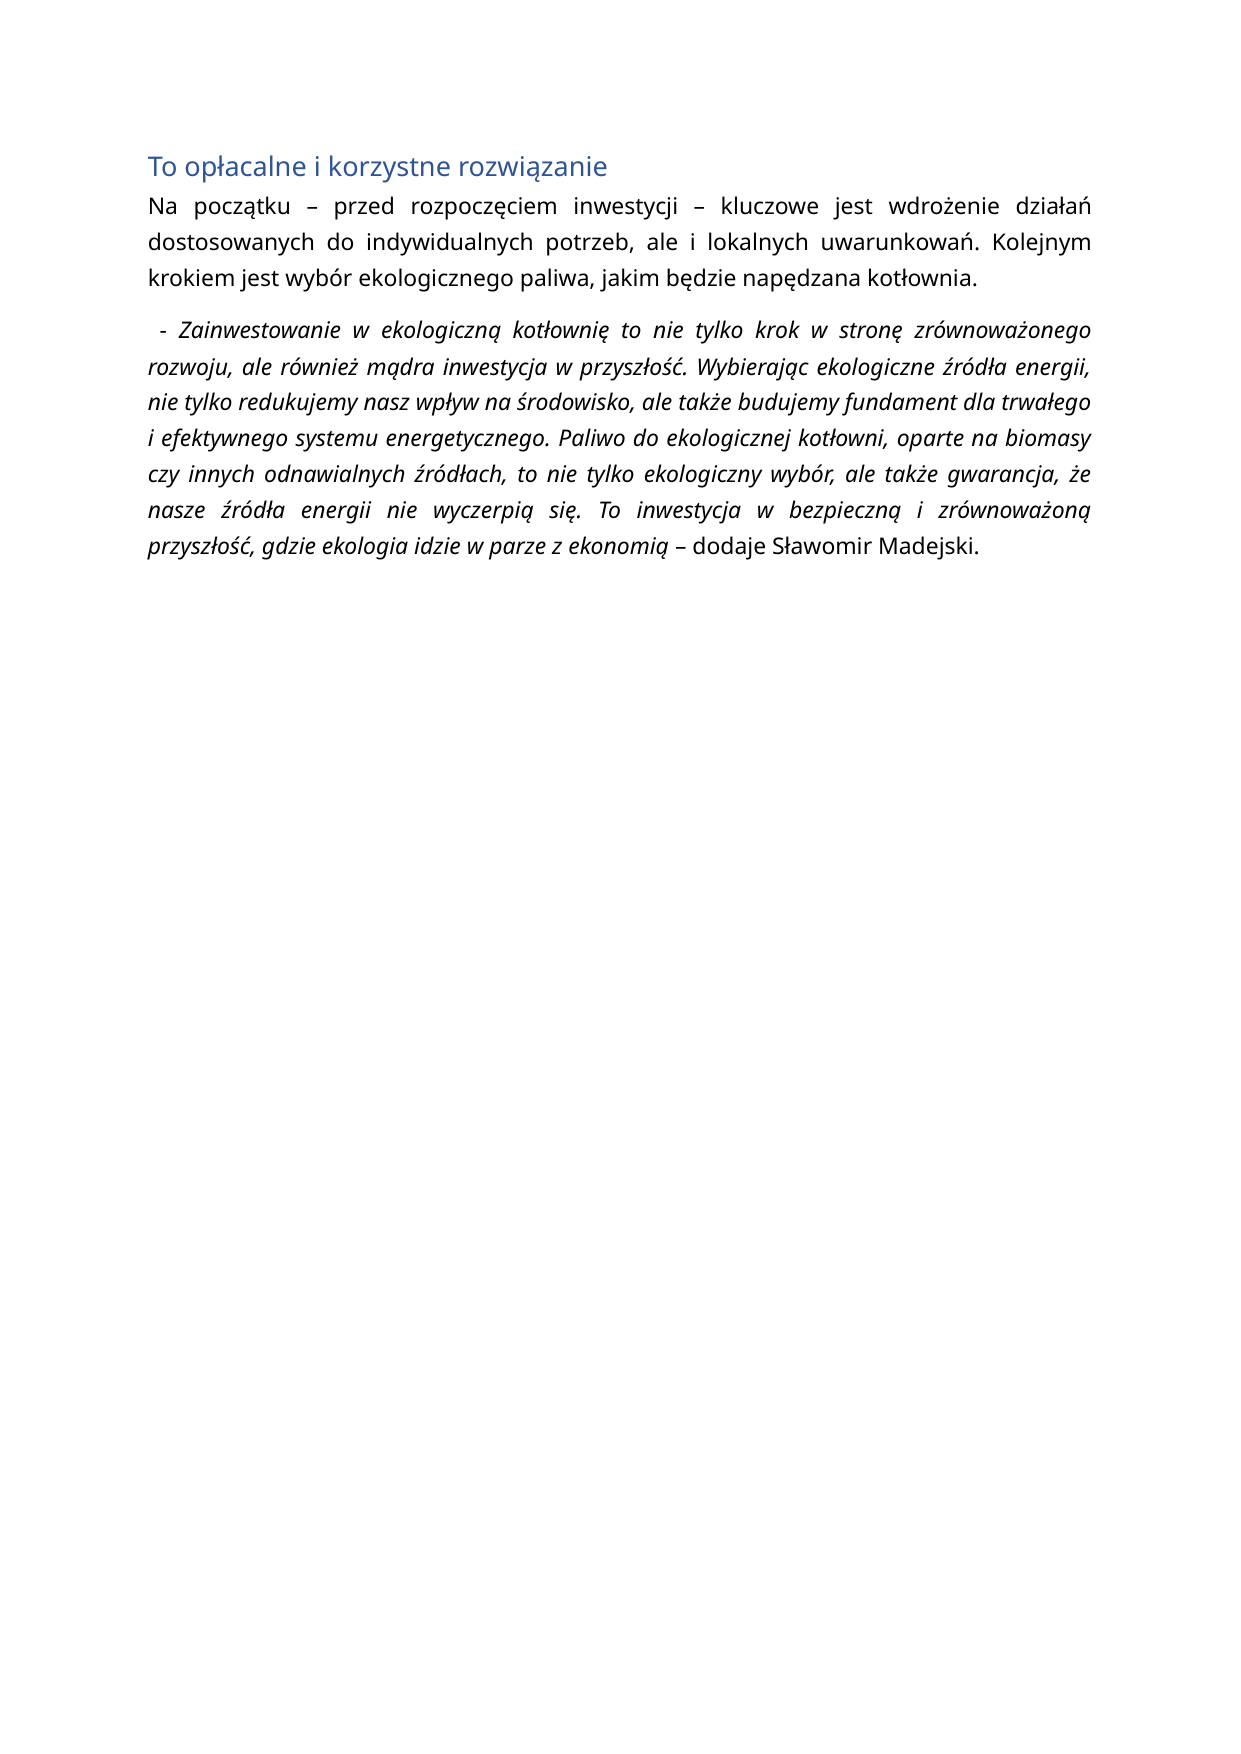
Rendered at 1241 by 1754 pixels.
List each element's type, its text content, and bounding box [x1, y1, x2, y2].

text - Zainwestowanie w ekologiczną kotłownię to nie tylko krok w stronę zrównoważonego rozwoju, ale również mądra inwestycja w przyszłość. Wybierając ekologiczne źródła energii, nie tylko redukujemy nasz wpływ na środowisko, ale także budujemy fundament dla trwałego i efektywnego systemu energetycznego. Paliwo do ekologicznej kotłowni, oparte na biomasy czy innych odnawialnych źródłach, to nie tylko ekologiczny wybór, ale także gwarancja, że nasze źródła energii nie wyczerpią się. To inwestycja w bezpieczną i zrównoważoną przyszłość, gdzie ekologia idzie w parze z ekonomią – dodaje Sławomir Madejski. [148, 314, 1093, 561]
subtitle To opłacalne i korzystne rozwiązanie [148, 148, 1093, 184]
text Na początku – przed rozpoczęciem inwestycji – kluczowe jest wdrożenie działań dostosowanych do indywidualnych potrzeb, ale i lokalnych uwarunkowań. Kolejnym krokiem jest wybór ekologicznego paliwa, jakim będzie napędzana kotłownia. [148, 190, 1093, 293]
